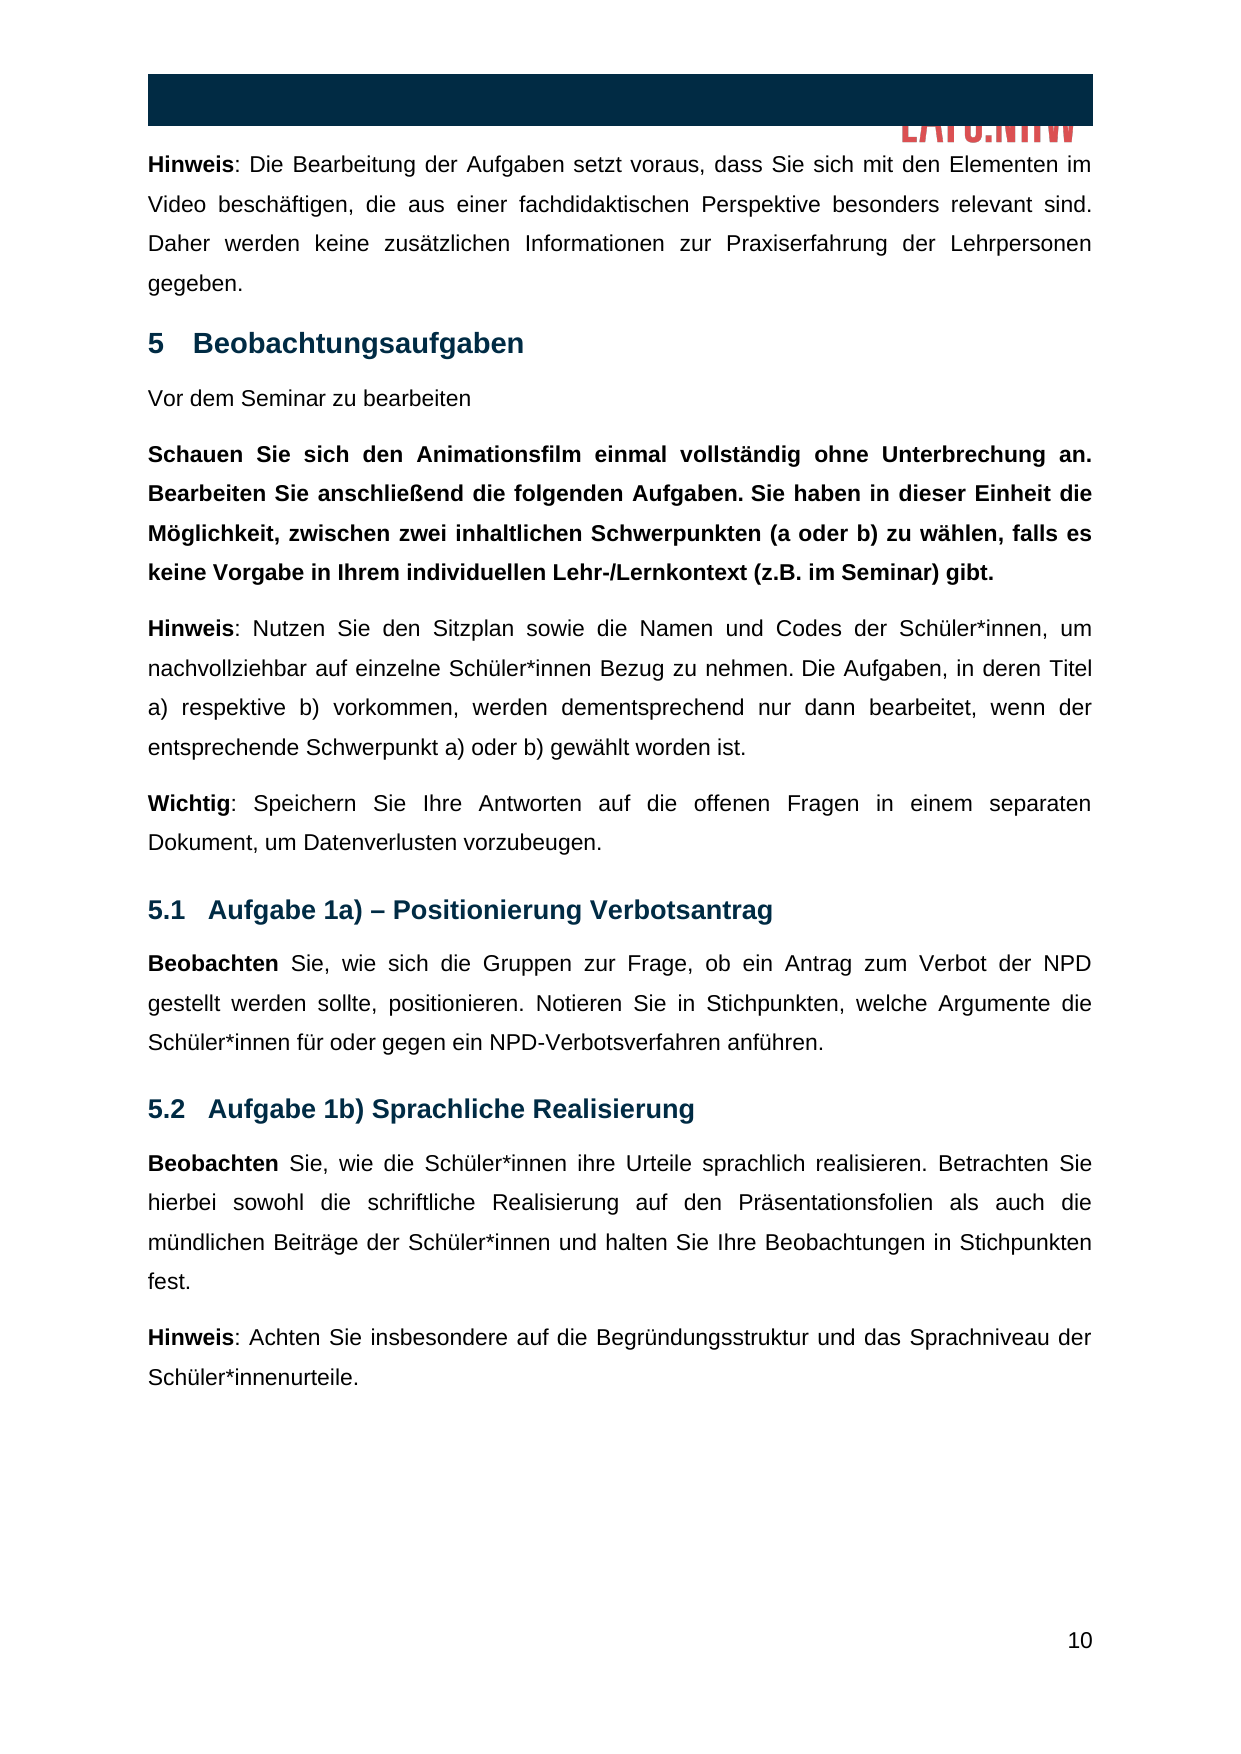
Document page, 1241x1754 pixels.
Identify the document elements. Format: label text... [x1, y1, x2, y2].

text Vor dem Seminar zu bearbeiten [148, 384, 1093, 411]
text Hinweis: Nutzen Sie den Sitzplan sowie die Namen und Codes der Schüler*innen, um nachvollziehbar auf einzelne Schüler*innen Bezug zu nehmen. Die Aufgaben, in deren Titel a) respektive b) vorkommen, werden dementsprechend nur dann bearbeitet, wenn der entsprechende Schwerpunkt a) oder b) gewählt worden ist. [148, 615, 1093, 760]
text Beobachten Sie, wie die Schüler*innen ihre Urteile sprachlich realisieren. Betrachten Sie hierbei sowohl die schriftliche Realisierung auf den Präsentationsfolien als auch die mündlichen Beiträge der Schüler*innen und halten Sie Ihre Beobachtungen in Stichpunkten fest. [148, 1150, 1093, 1294]
subtitle Aufgabe 1b) Sprachliche Realisierung [148, 1093, 1093, 1125]
text Schauen Sie sich den Animationsfilm einmal vollständig ohne Unterbrechung an. Bearbeiten Sie anschließend die folgenden Aufgaben. Sie haben in dieser Einheit die Möglichkeit, zwischen zwei inhaltlichen Schwerpunkten (a oder b) zu wählen, falls es keine Vorgabe in Ihrem individuellen Lehr-/Lernkontext (z.B. im Seminar) gibt. [148, 441, 1093, 586]
subtitle Aufgabe 1a) – Positionierung Verbotsantrag [148, 894, 1093, 925]
text Hinweis: Achten Sie insbesondere auf die Begründungsstruktur und das Sprachniveau der Schüler*innenurteile. [148, 1324, 1093, 1390]
text Wichtig: Speichern Sie Ihre Antworten auf die offenen Fragen in einem separaten Dokument, um Datenverlusten vorzubeugen. [148, 790, 1093, 856]
subtitle Beobachtungsaufgaben [148, 326, 1093, 359]
text Beobachten Sie, wie sich die Gruppen zur Frage, ob ein Antrag zum Verbot der NPD gestellt werden sollte, positionieren. Notieren Sie in Stichpunkten, welche Argumente die Schüler*innen für oder gegen ein NPD-Verbotsverfahren anführen. [148, 950, 1093, 1055]
picture [886, 126, 1083, 151]
text Hinweis: Die Bearbeitung der Aufgaben setzt voraus, dass Sie sich mit den Elementen im Video beschäftigen, die aus einer fachdidaktischen Perspektive besonders relevant sind. Daher werden keine zusätzlichen Informationen zur Praxiserfahrung der Lehrpersonen gegeben. [148, 151, 1093, 296]
